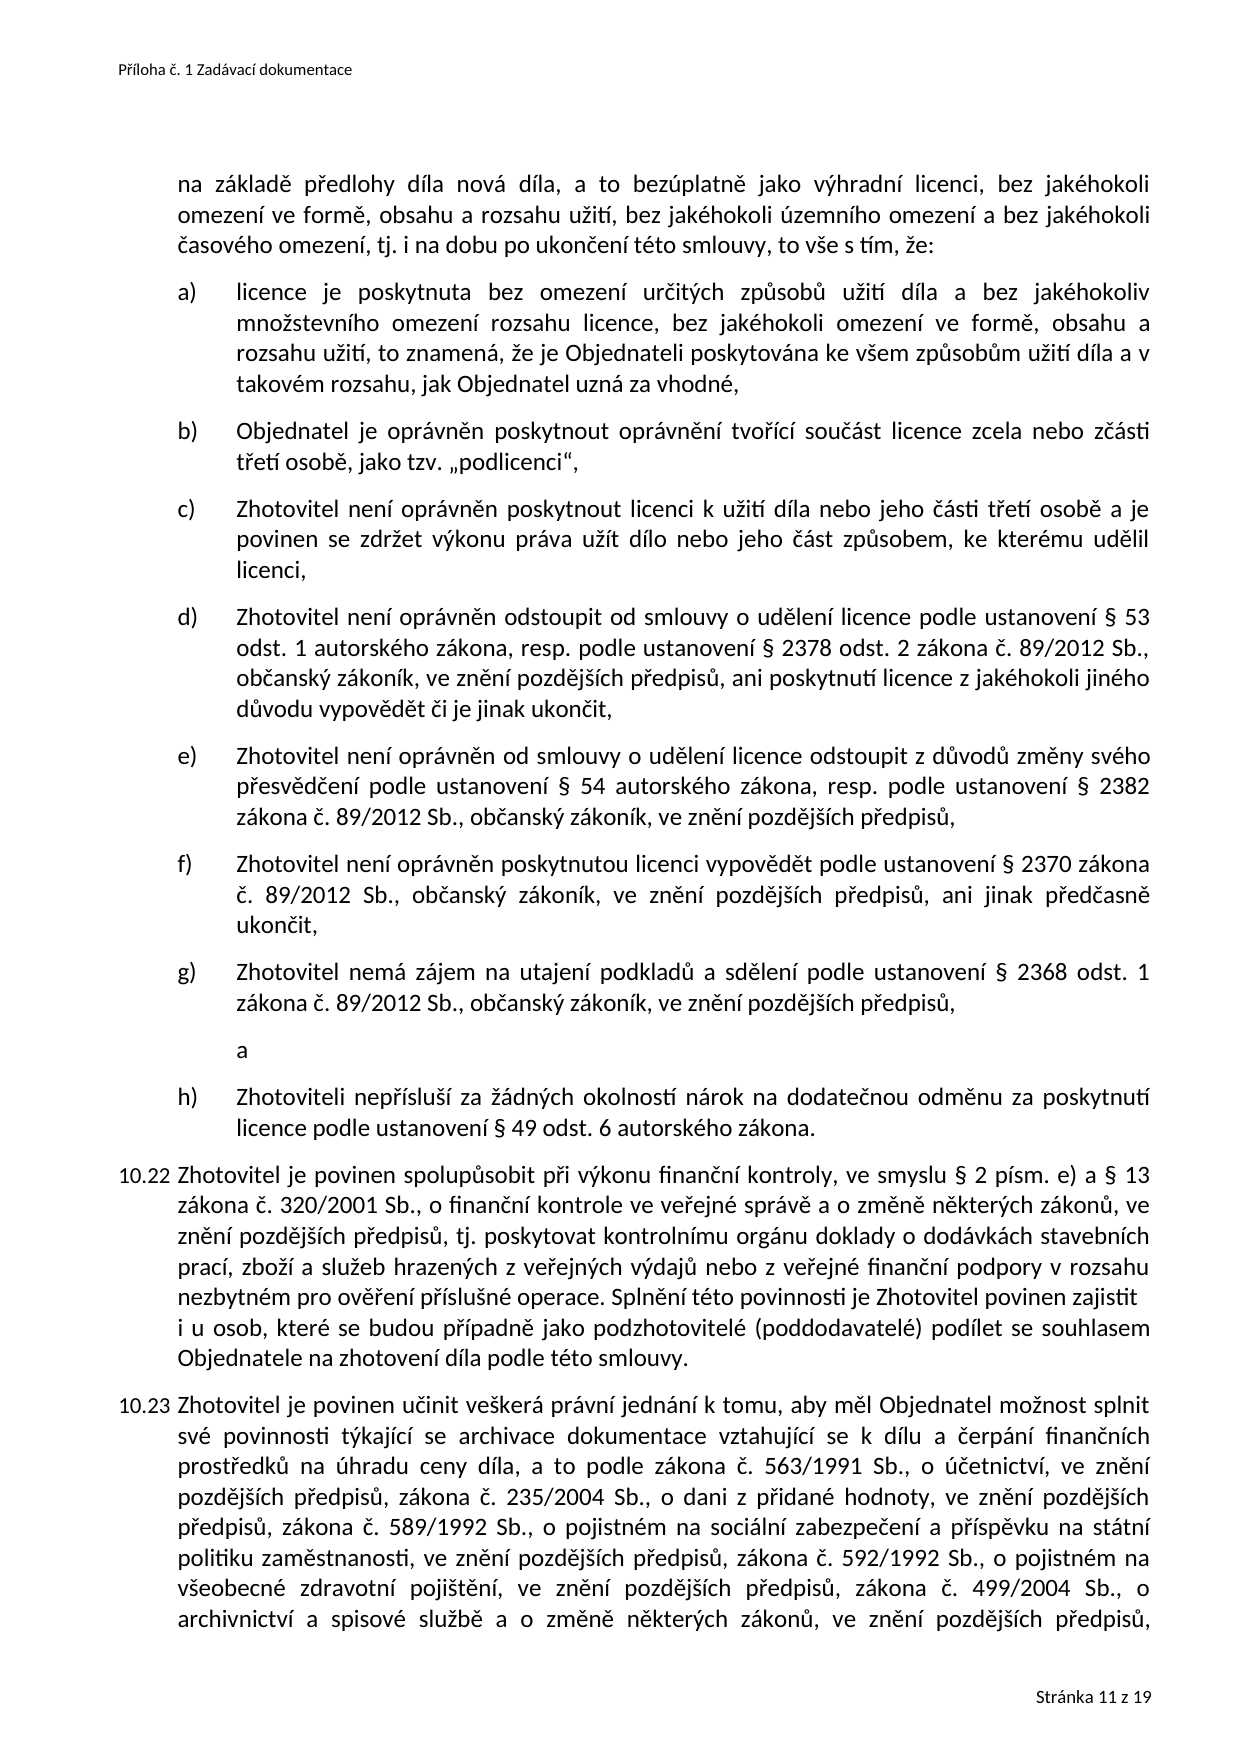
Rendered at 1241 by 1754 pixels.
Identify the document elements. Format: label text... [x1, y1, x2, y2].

list Zhotoviteli nepřísluší za žádných okolností nárok na dodatečnou odměnu za poskytnutí licence podle ustanovení § 49 odst. 6 autorského zákona. [177, 1081, 1152, 1142]
text a [236, 1034, 1152, 1065]
list Objednatel je oprávněn poskytnout oprávnění tvořící součást licence zcela nebo zčásti třetí osobě, jako tzv. „podlicenci“, [177, 415, 1152, 476]
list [118, 168, 1152, 260]
list Zhotovitel není oprávněn od smlouvy o udělení licence odstoupit z důvodů změny svého přesvědčení podle ustanovení § 54 autorského zákona, resp. podle ustanovení § 2382 zákona č. 89/2012 Sb., občanský zákoník, ve znění pozdějších předpisů, [177, 740, 1152, 832]
list licence je poskytnuta bez omezení určitých způsobů užití díla a bez jakéhokoliv množstevního omezení rozsahu licence, bez jakéhokoli omezení ve formě, obsahu a rozsahu užití, to znamená, že je Objednateli poskytována ke všem způsobům užití díla a v takovém rozsahu, jak Objednatel uzná za vhodné, [177, 277, 1152, 399]
list Zhotovitel je povinen spolupůsobit při výkonu finanční kontroly, ve smyslu § 2 písm. e) a § 13 zákona č. 320/2001 Sb., o finanční kontrole ve veřejné správě a o změně některých zákonů, ve znění pozdějších předpisů, tj. poskytovat kontrolnímu orgánu doklady o dodávkách stavebních prací, zboží a služeb hrazených z veřejných výdajů nebo z veřejné finanční podpory v rozsahu nezbytném pro ověření příslušné operace. Splnění této povinnosti je Zhotovitel povinen zajistit i u osob, které se budou případně jako podzhotovitelé (poddodavatelé) podílet se souhlasem Objednatele na zhotovení díla podle této smlouvy. [118, 1159, 1152, 1373]
list Zhotovitel není oprávněn poskytnutou licenci vypovědět podle ustanovení § 2370 zákona č. 89/2012 Sb., občanský zákoník, ve znění pozdějších předpisů, ani jinak předčasně ukončit, [177, 848, 1152, 940]
list Zhotovitel není oprávněn poskytnout licenci k užití díla nebo jeho části třetí osobě a je povinen se zdržet výkonu práva užít dílo nebo jeho část způsobem, ke kterému udělil licenci, [177, 493, 1152, 584]
list Zhotovitel nemá zájem na utajení podkladů a sdělení podle ustanovení § 2368 odst. 1 zákona č. 89/2012 Sb., občanský zákoník, ve znění pozdějších předpisů, [177, 956, 1152, 1017]
list Zhotovitel není oprávněn odstoupit od smlouvy o udělení licence podle ustanovení § 53 odst. 1 autorského zákona, resp. podle ustanovení § 2378 odst. 2 zákona č. 89/2012 Sb., občanský zákoník, ve znění pozdějších předpisů, ani poskytnutí licence z jakéhokoli jiného důvodu vypovědět či je jinak ukončit, [177, 601, 1152, 723]
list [118, 1389, 1152, 1633]
